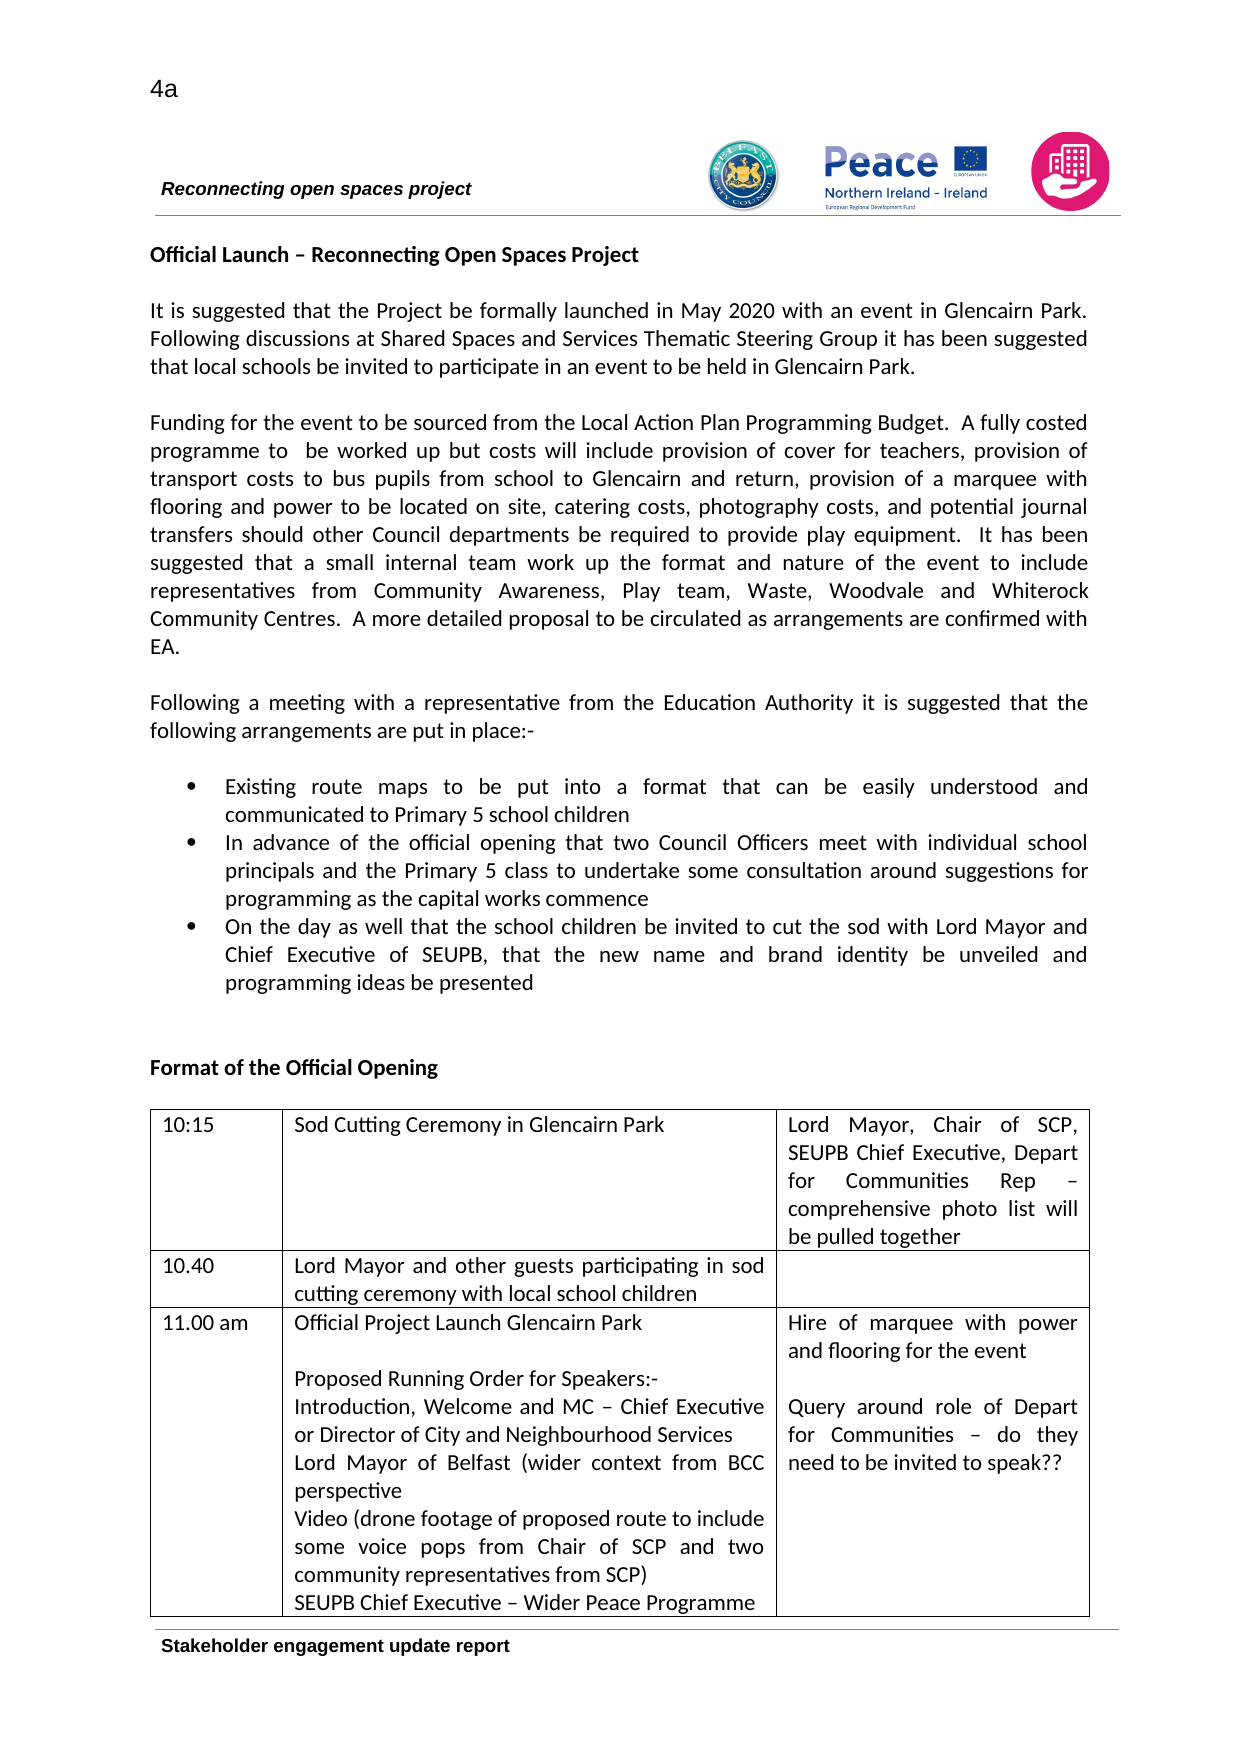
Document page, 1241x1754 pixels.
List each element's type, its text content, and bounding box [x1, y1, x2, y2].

table_header Lord Mayor, Chair of SCP, SEUPB Chief Executive, Depart for Communities Rep – comprehensive photo list will be pulled together [777, 1110, 1089, 1250]
text Format of the Official Opening [150, 1053, 1090, 1081]
table_header 10:15 [151, 1110, 282, 1250]
table_cell Lord Mayor and other guests participating in sod cutting ceremony with local school children [283, 1251, 776, 1307]
table_cell Hire of marquee with power and flooring for the event Query around role of Depart for Communities – do they need to be invited to speak?? [777, 1308, 1089, 1616]
picture [821, 141, 991, 215]
table_cell 11.00 am [151, 1308, 282, 1616]
text It is suggested that the Project be formally launched in May 2020 with an event in Glencairn Park. Following discussions at Shared Spaces and Services Thematic Steering Group it has been suggested that local schools be invited to participate in an event to be held in Glencairn Park. [150, 296, 1090, 380]
text Official Launch – Reconnecting Open Spaces Project [150, 240, 1090, 268]
list Existing route maps to be put into a format that can be easily understood and communicated to Primary 5 school children [187, 772, 1090, 828]
list On the day as well that the school children be invited to cut the sod with Lord Mayor and Chief Executive of SEUPB, that the new name and brand identity be unveiled and programming ideas be presented [187, 912, 1090, 997]
list In advance of the official opening that two Council Officers meet with individual school principals and the Primary 5 class to undertake some consultation around suggestions for programming as the capital works commence [187, 828, 1090, 912]
picture [704, 136, 783, 215]
text Following a meeting with a representative from the Education Authority it is suggested that the following arrangements are put in place:- [150, 688, 1090, 744]
table_cell 10.40 [151, 1251, 282, 1307]
picture [1031, 132, 1110, 211]
table_header Sod Cutting Ceremony in Glencairn Park [283, 1110, 776, 1250]
table_cell [777, 1251, 1089, 1307]
text Funding for the event to be sourced from the Local Action Plan Programming Budget. A fully costed programme to be worked up but costs will include provision of cover for teachers, provision of transport costs to bus pupils from school to Glencairn and return, provision of a marquee with flooring and power to be located on site, catering costs, photography costs, and potential journal transfers should other Council departments be required to provide play equipment. It has been suggested that a small internal team work up the format and nature of the event to include representatives from Community Awareness, Play team, Waste, Woodvale and Whiterock Community Centres. A more detailed proposal to be circulated as arrangements are confirmed with EA. [150, 408, 1090, 660]
